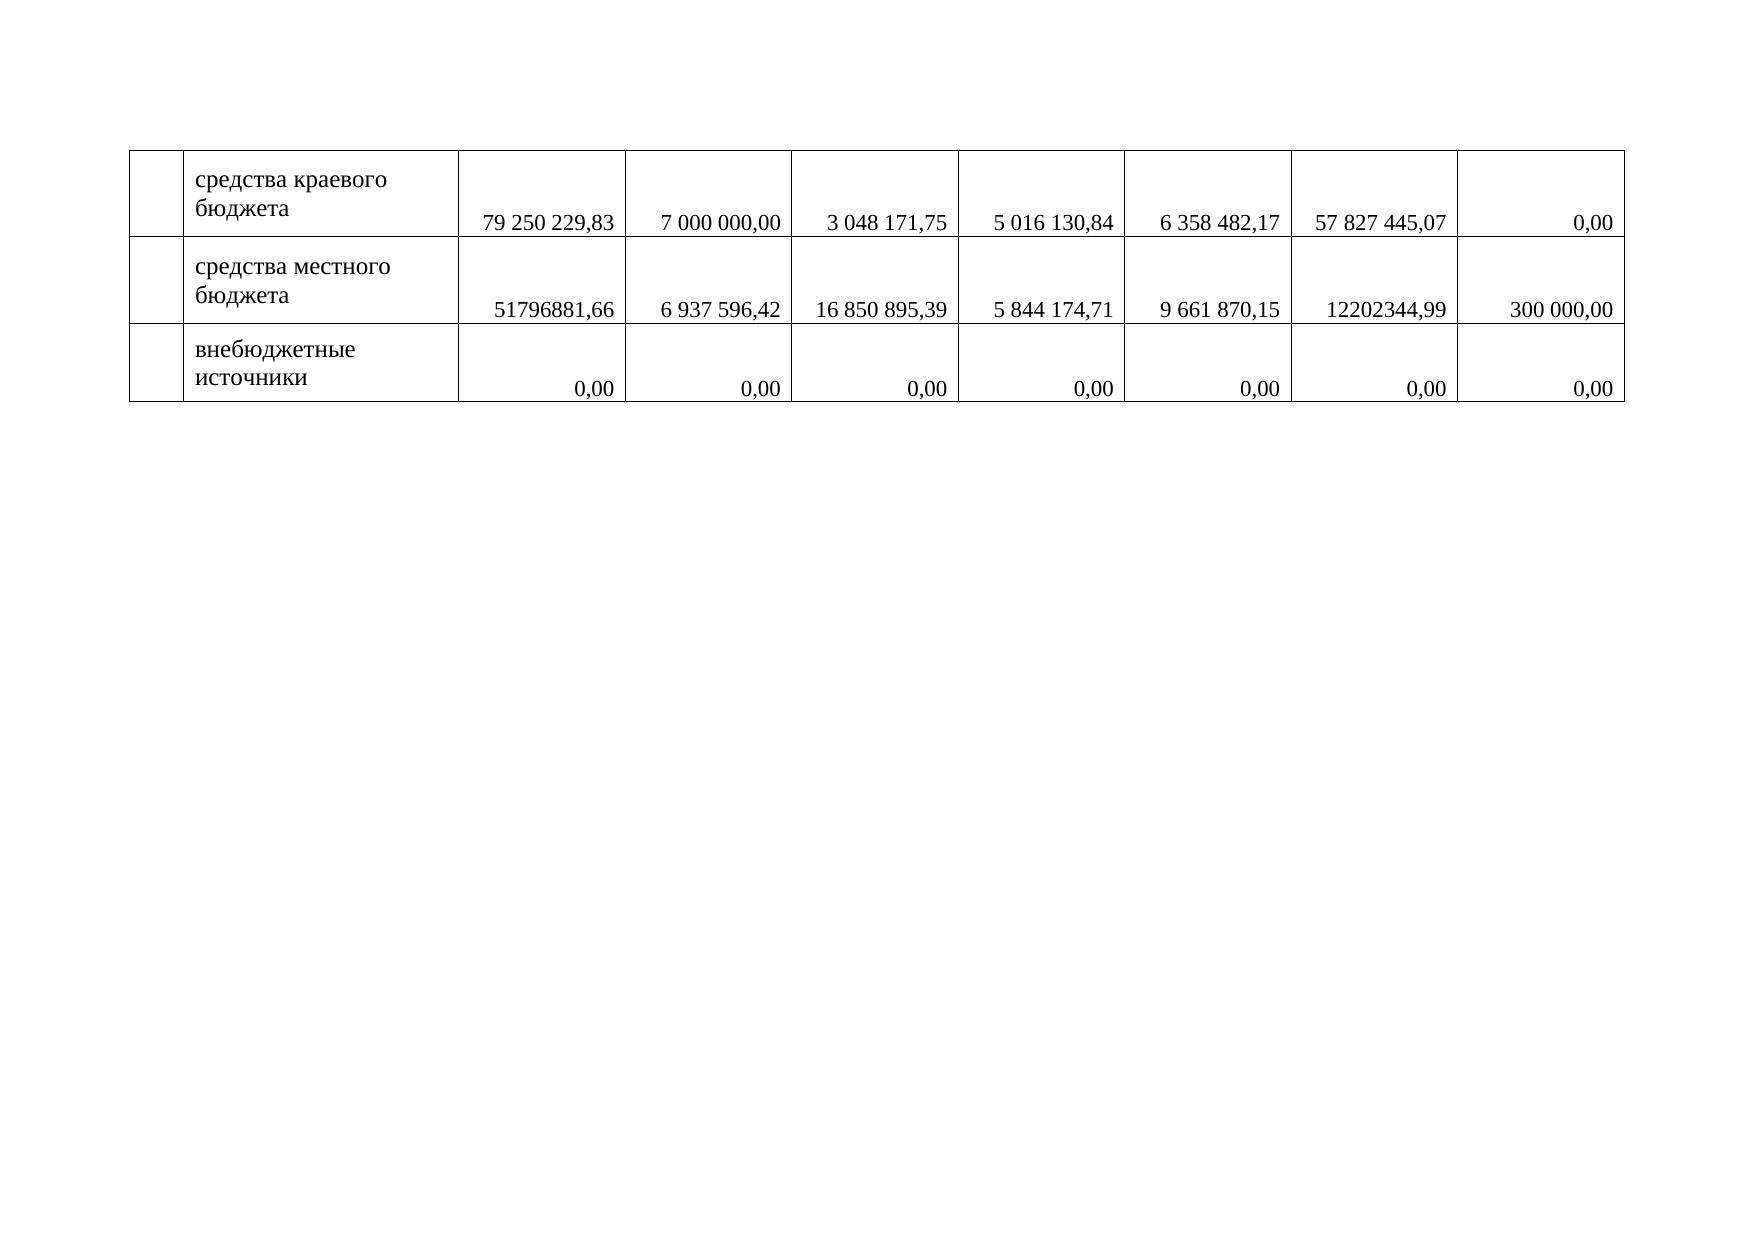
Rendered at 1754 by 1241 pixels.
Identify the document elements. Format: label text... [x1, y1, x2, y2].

table_cell [130, 324, 183, 401]
table_cell 57 827 445,07 [1292, 151, 1457, 236]
table_cell 79 250 229,83 [459, 151, 625, 236]
table_cell средства краевого бюджета [184, 151, 458, 236]
table_cell 51796881,66 [459, 237, 625, 323]
table_cell 0,00 [1458, 324, 1624, 401]
table_cell 0,00 [626, 324, 791, 401]
table_cell 12202344,99 [1292, 237, 1457, 323]
table_cell 5 844 174,71 [959, 237, 1124, 323]
table_cell [130, 237, 183, 323]
table_cell 0,00 [792, 324, 958, 401]
table_cell 6 358 482,17 [1125, 151, 1291, 236]
table_cell 0,00 [959, 324, 1124, 401]
table_cell 0,00 [1458, 151, 1624, 236]
table_cell 0,00 [1125, 324, 1291, 401]
table_cell 7 000 000,00 [626, 151, 791, 236]
table_cell 0,00 [459, 324, 625, 401]
table_cell 6 937 596,42 [626, 237, 791, 323]
table_cell внебюджетные источники [184, 324, 458, 401]
table_cell 5 016 130,84 [959, 151, 1124, 236]
table_cell 16 850 895,39 [792, 237, 958, 323]
table_cell 0,00 [1292, 324, 1457, 401]
table_cell 9 661 870,15 [1125, 237, 1291, 323]
table_cell [130, 151, 183, 236]
table_cell 300 000,00 [1458, 237, 1624, 323]
table_cell средства местного бюджета [184, 237, 458, 323]
table_cell 3 048 171,75 [792, 151, 958, 236]
